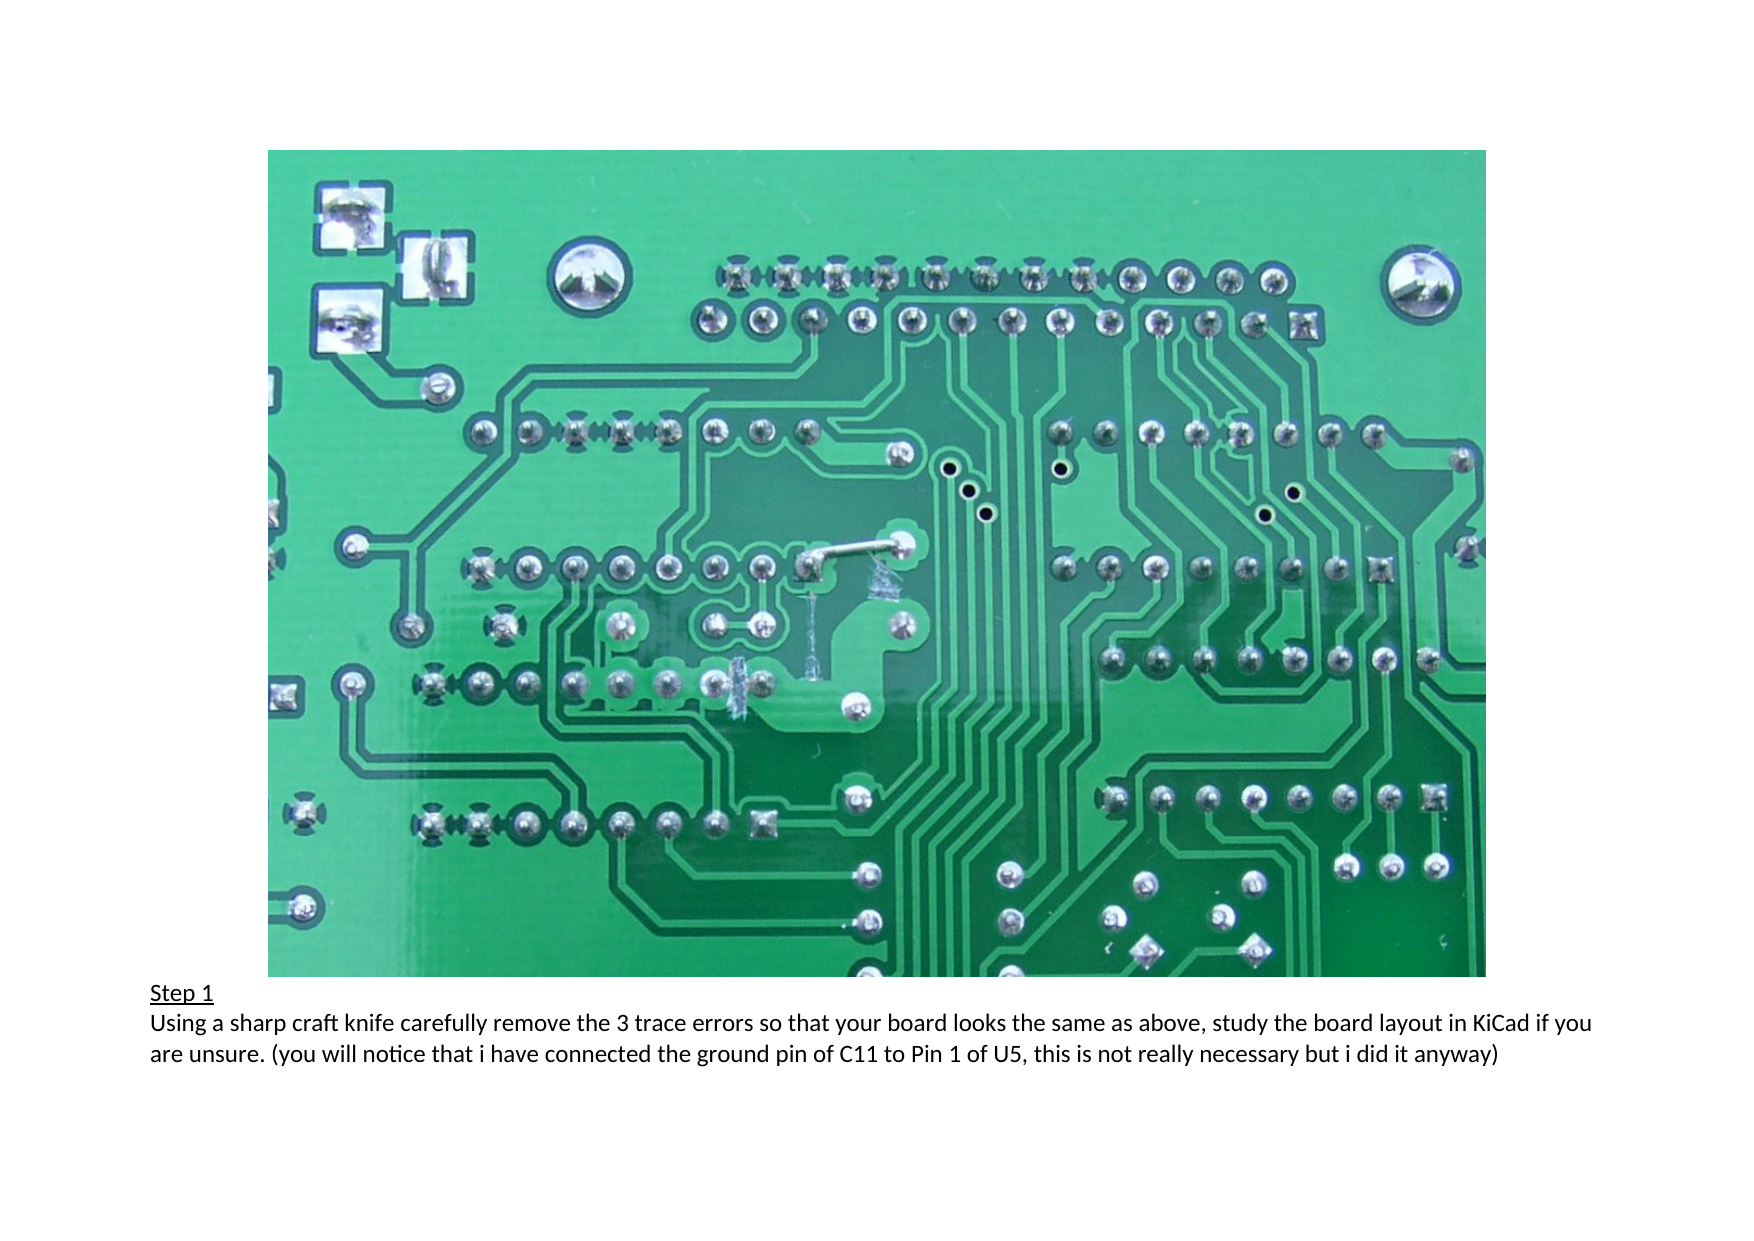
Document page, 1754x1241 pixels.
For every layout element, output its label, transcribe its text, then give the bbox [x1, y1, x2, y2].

text Step 1 [150, 977, 1604, 1008]
picture [268, 150, 1486, 977]
text Using a sharp craft knife carefully remove the 3 trace errors so that your board looks the same as above, study the board layout in KiCad if you are unsure. (you will notice that i have connected the ground pin of C11 to Pin 1 of U5, this is not really necessary but i did it anyway) [150, 1008, 1604, 1069]
